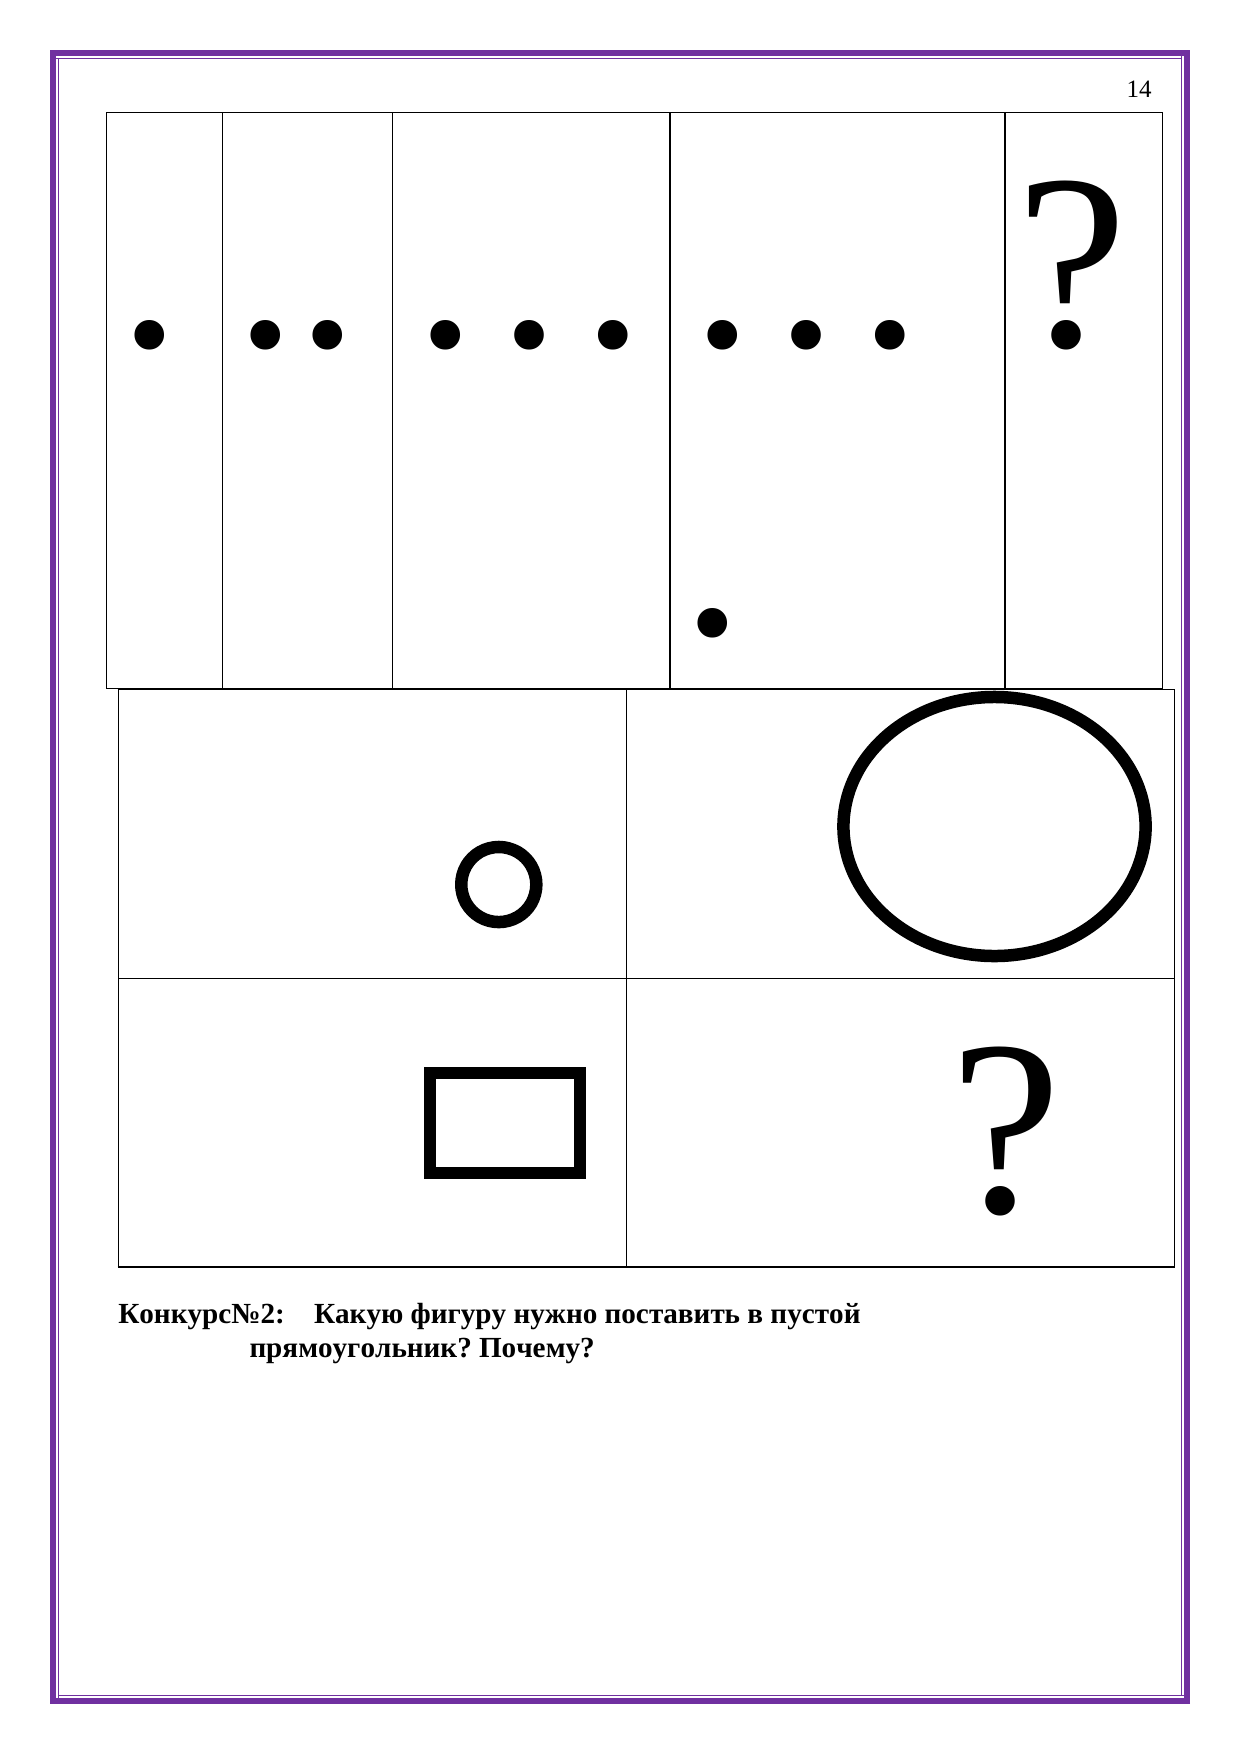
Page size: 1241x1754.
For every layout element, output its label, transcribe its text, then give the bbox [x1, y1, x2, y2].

table_header . [107, 113, 222, 688]
table_header …. [671, 113, 1004, 688]
table_cell ? [627, 979, 1174, 1266]
table_cell [119, 979, 626, 1266]
text прямоугольник? Почему? [118, 1330, 1152, 1363]
table_header [627, 690, 1174, 978]
text Конкурс№2: Какую фигуру нужно поставить в пустой [118, 1296, 1152, 1330]
table_header ? [1006, 113, 1162, 688]
table_header [119, 690, 626, 978]
table_header … [393, 113, 669, 688]
table_header .. [223, 113, 392, 688]
